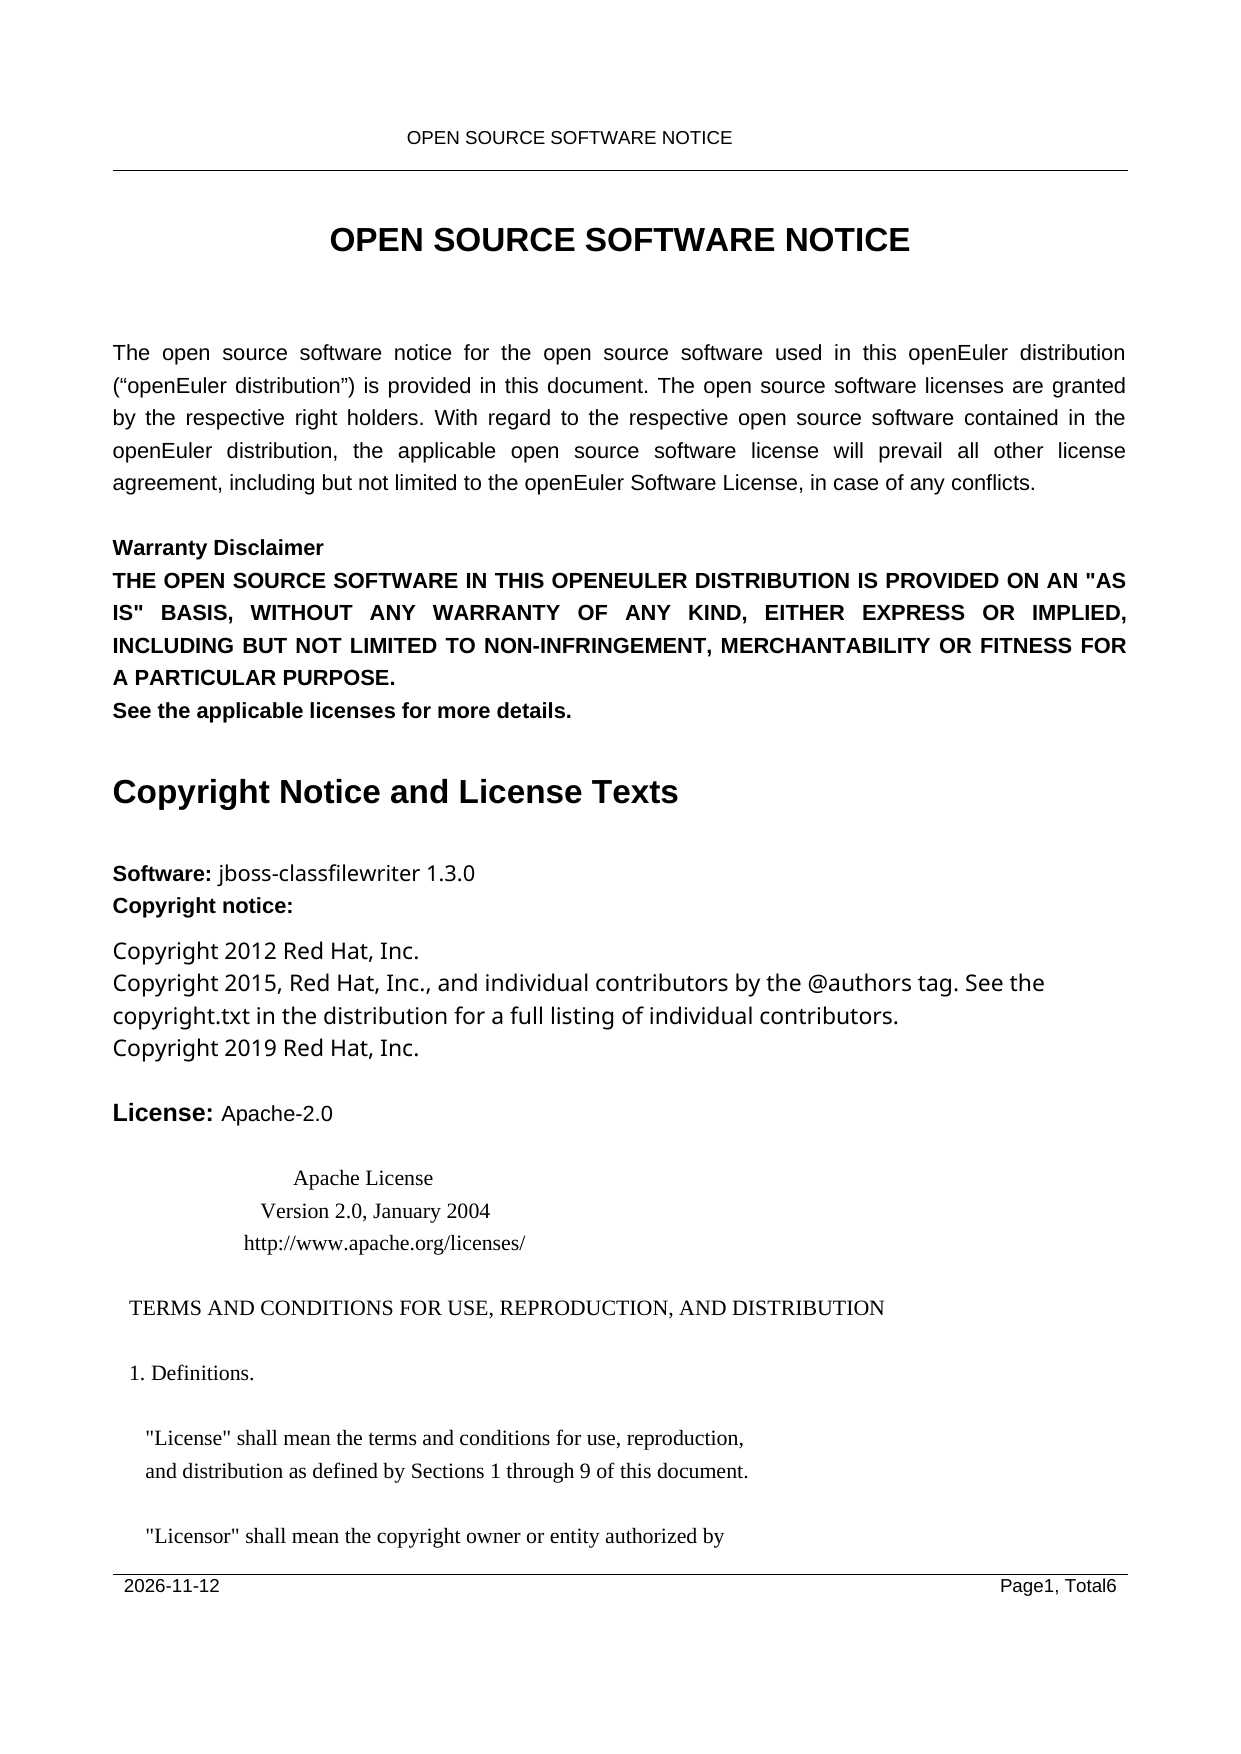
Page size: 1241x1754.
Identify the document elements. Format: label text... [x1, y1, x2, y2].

text Copyright notice: [112, 889, 1128, 921]
text License: Apache-2.0 [112, 1096, 1128, 1129]
title Software: jboss-classfilewriter 1.3.0 [112, 856, 1128, 889]
text THE OPEN SOURCE SOFTWARE IN THIS OPENEULER DISTRIBUTION IS PROVIDED ON AN "AS IS" BASIS, WITHOUT ANY WARRANTY OF ANY KIND, EITHER EXPRESS OR IMPLIED, INCLUDING BUT NOT LIMITED TO NON-INFRINGEMENT, MERCHANTABILITY OR FITNESS FOR A PARTICULAR PURPOSE. See the applicable licenses for more details. [112, 564, 1128, 726]
text Warranty Disclaimer [112, 531, 1128, 564]
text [112, 1129, 1128, 1551]
text Copyright Notice and License Texts [112, 759, 1128, 824]
text Copyright 2012 Red Hat, Inc. Copyright 2015, Red Hat, Inc., and individual contributors by the @authors tag. See the copyright.txt in the distribution for a full listing of individual contributors. Copyright 2019 Red Hat, Inc. [112, 934, 1128, 1096]
text The open source software notice for the open source software used in this openEuler distribution (“openEuler distribution”) is provided in this document. The open source software licenses are granted by the respective right holders. With regard to the respective open source software contained in the openEuler distribution, the applicable open source software license will prevail all other license agreement, including but not limited to the openEuler Software License, in case of any conflicts. [112, 336, 1128, 499]
text OPEN SOURCE SOFTWARE NOTICE [112, 206, 1128, 271]
